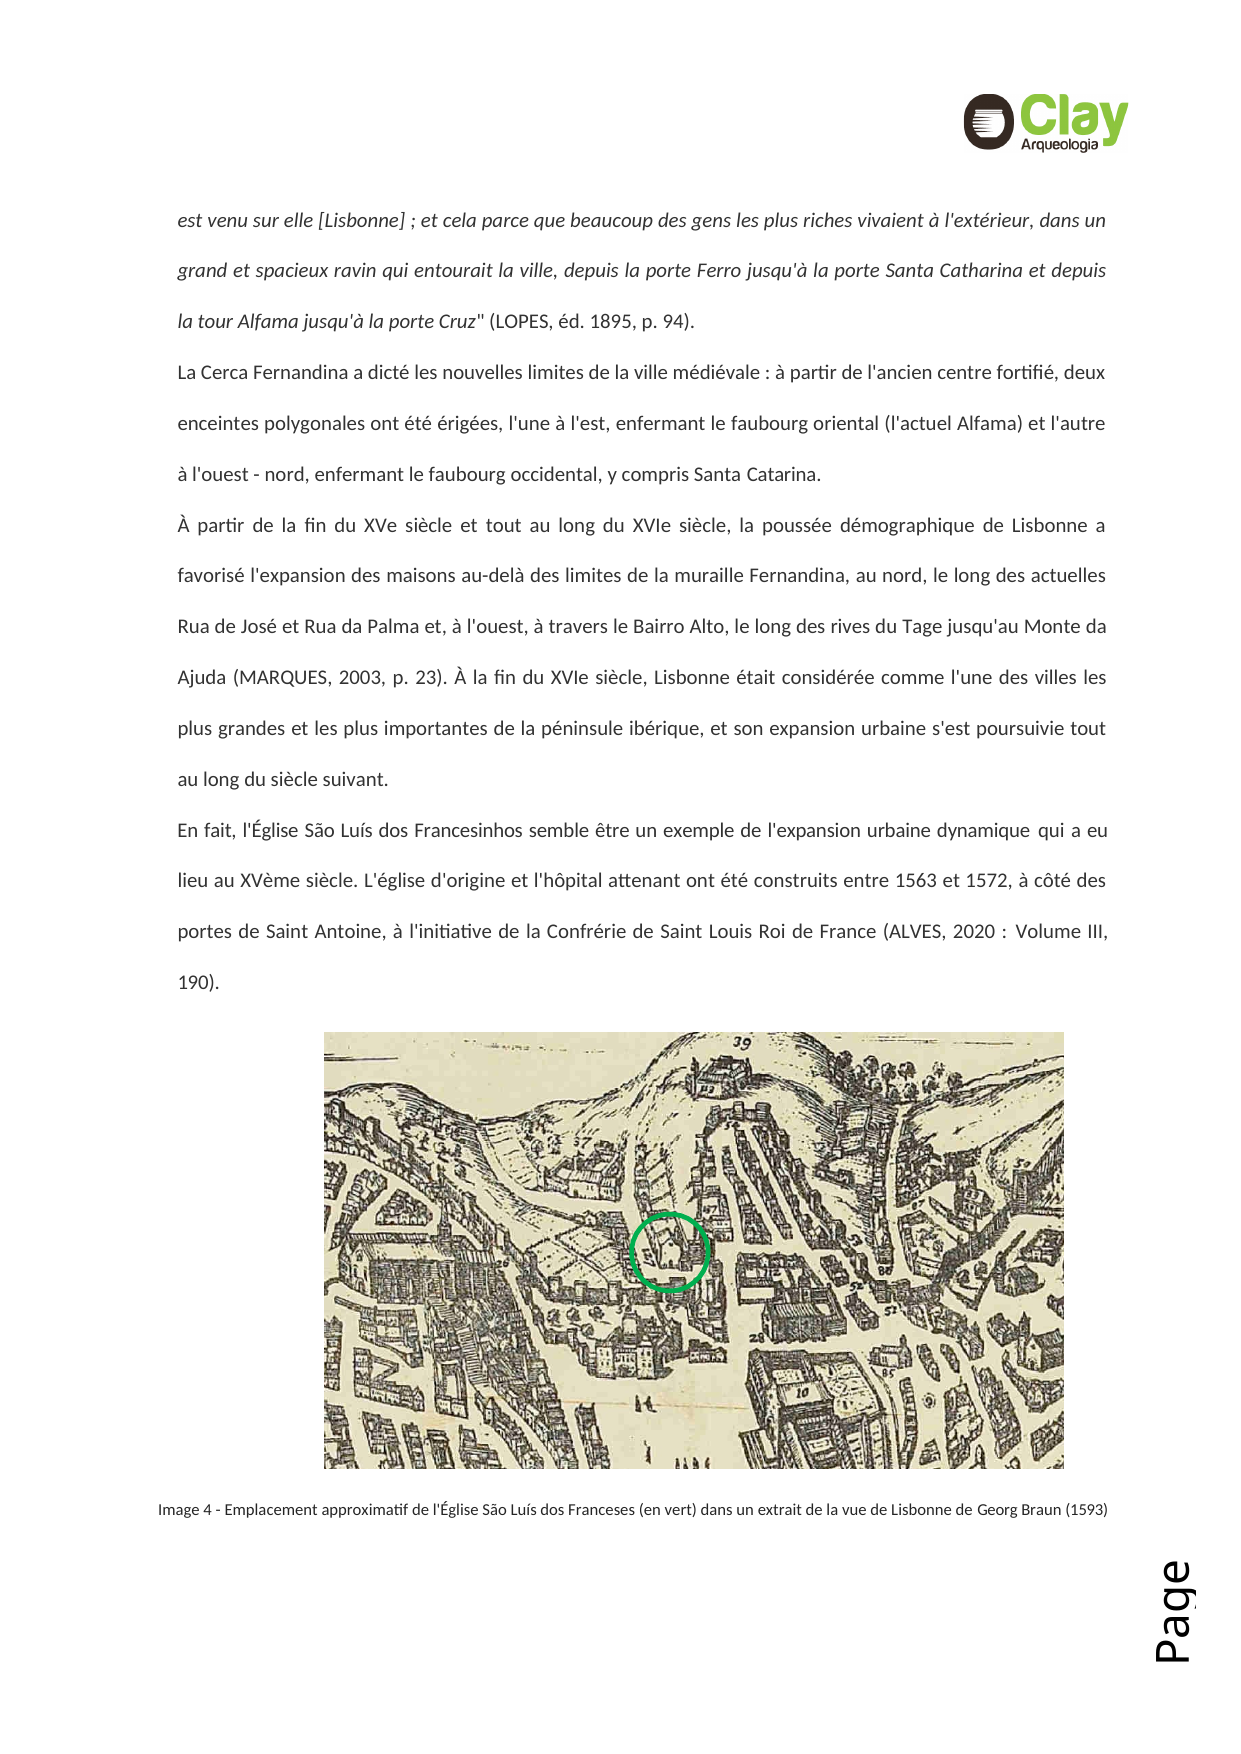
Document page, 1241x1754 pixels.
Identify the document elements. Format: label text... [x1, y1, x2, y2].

picture [324, 1032, 1064, 1041]
text La Cerca Fernandina a dicté les nouvelles limites de la ville médiévale : à partir de l'ancien centre fortifié, deux enceintes polygonales ont été érigées, l'une à l'est, enfermant le faubourg oriental (l'actuel Alfama) et l'autre à l'ouest - nord, enfermant le faubourg occidental, y compris Santa Catarina. [177, 359, 1108, 486]
text En fait, l'Église São Luís dos Francesinhos semble être un exemple de l'expansion urbaine dynamique qui a eu lieu au XVème siècle. L'église d'origine et l'hôpital attenant ont été construits entre 1563 et 1572, à côté des portes de Saint Antoine, à l'initiative de la Confrérie de Saint Louis Roi de France (ALVES, 2020 : Volume III, 190). [177, 817, 1108, 995]
text Image 4 - Emplacement approximatif de l'Église São Luís dos Franceses (en vert) dans un extrait de la vue de Lisbonne de Georg Braun (1593) [103, 1041, 1108, 1519]
text À partir de la fin du XVe siècle et tout au long du XVIe siècle, la poussée démographique de Lisbonne a favorisé l'expansion des maisons au-delà des limites de la muraille Fernandina, au nord, le long des actuelles Rua de José et Rua da Palma et, à l'ouest, à travers le Bairro Alto, le long des rives du Tage jusqu'au Monte da Ajuda (MARQUES, 2003, p. 23). À la fin du XVIe siècle, Lisbonne était considérée comme l'une des villes les plus grandes et les plus importantes de la péninsule ibérique, et son expansion urbaine s'est poursuivie tout au long du siècle suivant. [177, 512, 1108, 791]
picture [963, 94, 1129, 153]
